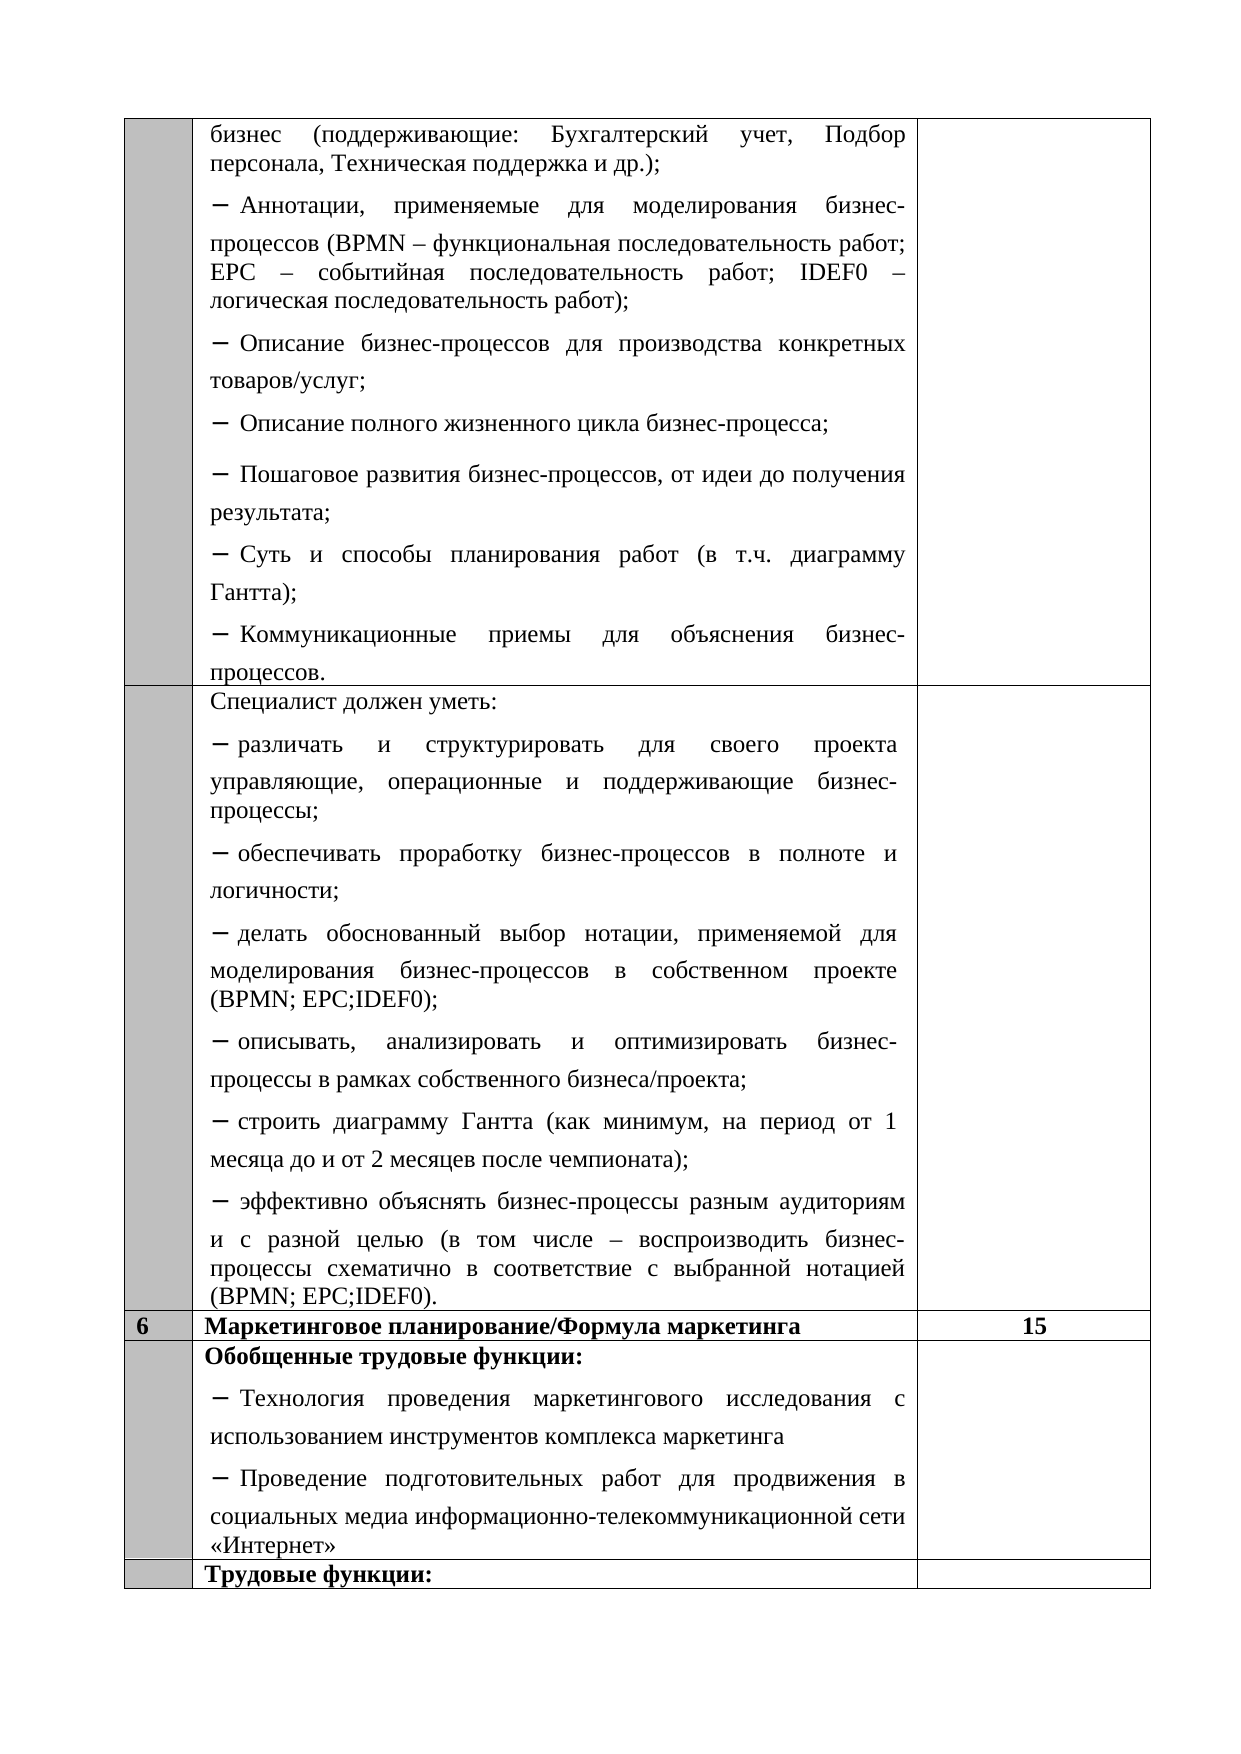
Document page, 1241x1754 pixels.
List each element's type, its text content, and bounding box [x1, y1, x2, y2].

table_cell 6 [125, 1311, 192, 1340]
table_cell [193, 119, 917, 685]
table_cell [918, 1560, 1150, 1588]
table_cell 15 [918, 1311, 1150, 1340]
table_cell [193, 1560, 917, 1588]
table_cell [125, 686, 192, 1310]
table_cell [918, 119, 1150, 685]
table_cell [125, 1341, 192, 1558]
table_cell [125, 119, 192, 685]
table_cell [918, 1341, 1150, 1558]
table_cell Маркетинговое планирование/Формула маркетинга [193, 1311, 917, 1340]
table_cell [918, 686, 1150, 1310]
table_cell [125, 1560, 192, 1588]
table_cell Специалист должен уметь: различать и структурировать для своего проекта управляющие, операционные и поддерживающие бизнес-процессы; обеспечивать проработку бизнес-процессов в полноте и логичности; делать обоснованный выбор нотации, применяемой для моделирования бизнес-процессов в собственном проекте (BPMN; EPC;IDEF0); описывать, анализировать и оптимизировать бизнес-процессы в рамках собственного бизнеса/проекта; строить диаграмму Гантта (как минимум, на период от 1 месяца до и от 2 месяцев после чемпионата); эффективно объяснять бизнес-процессы разным аудиториям и с разной целью (в том числе – воспроизводить бизнес-процессы схематично в соответствие с выбранной нотацией (BPMN; EPC;IDEF0). [193, 686, 917, 1310]
table_cell Обобщенные трудовые функции: Технология проведения маркетингового исследования с использованием инструментов комплекса маркетинга Проведение подготовительных работ для продвижения в социальных медиа информационно-телекоммуникационной сети «Интернет» [193, 1341, 917, 1558]
